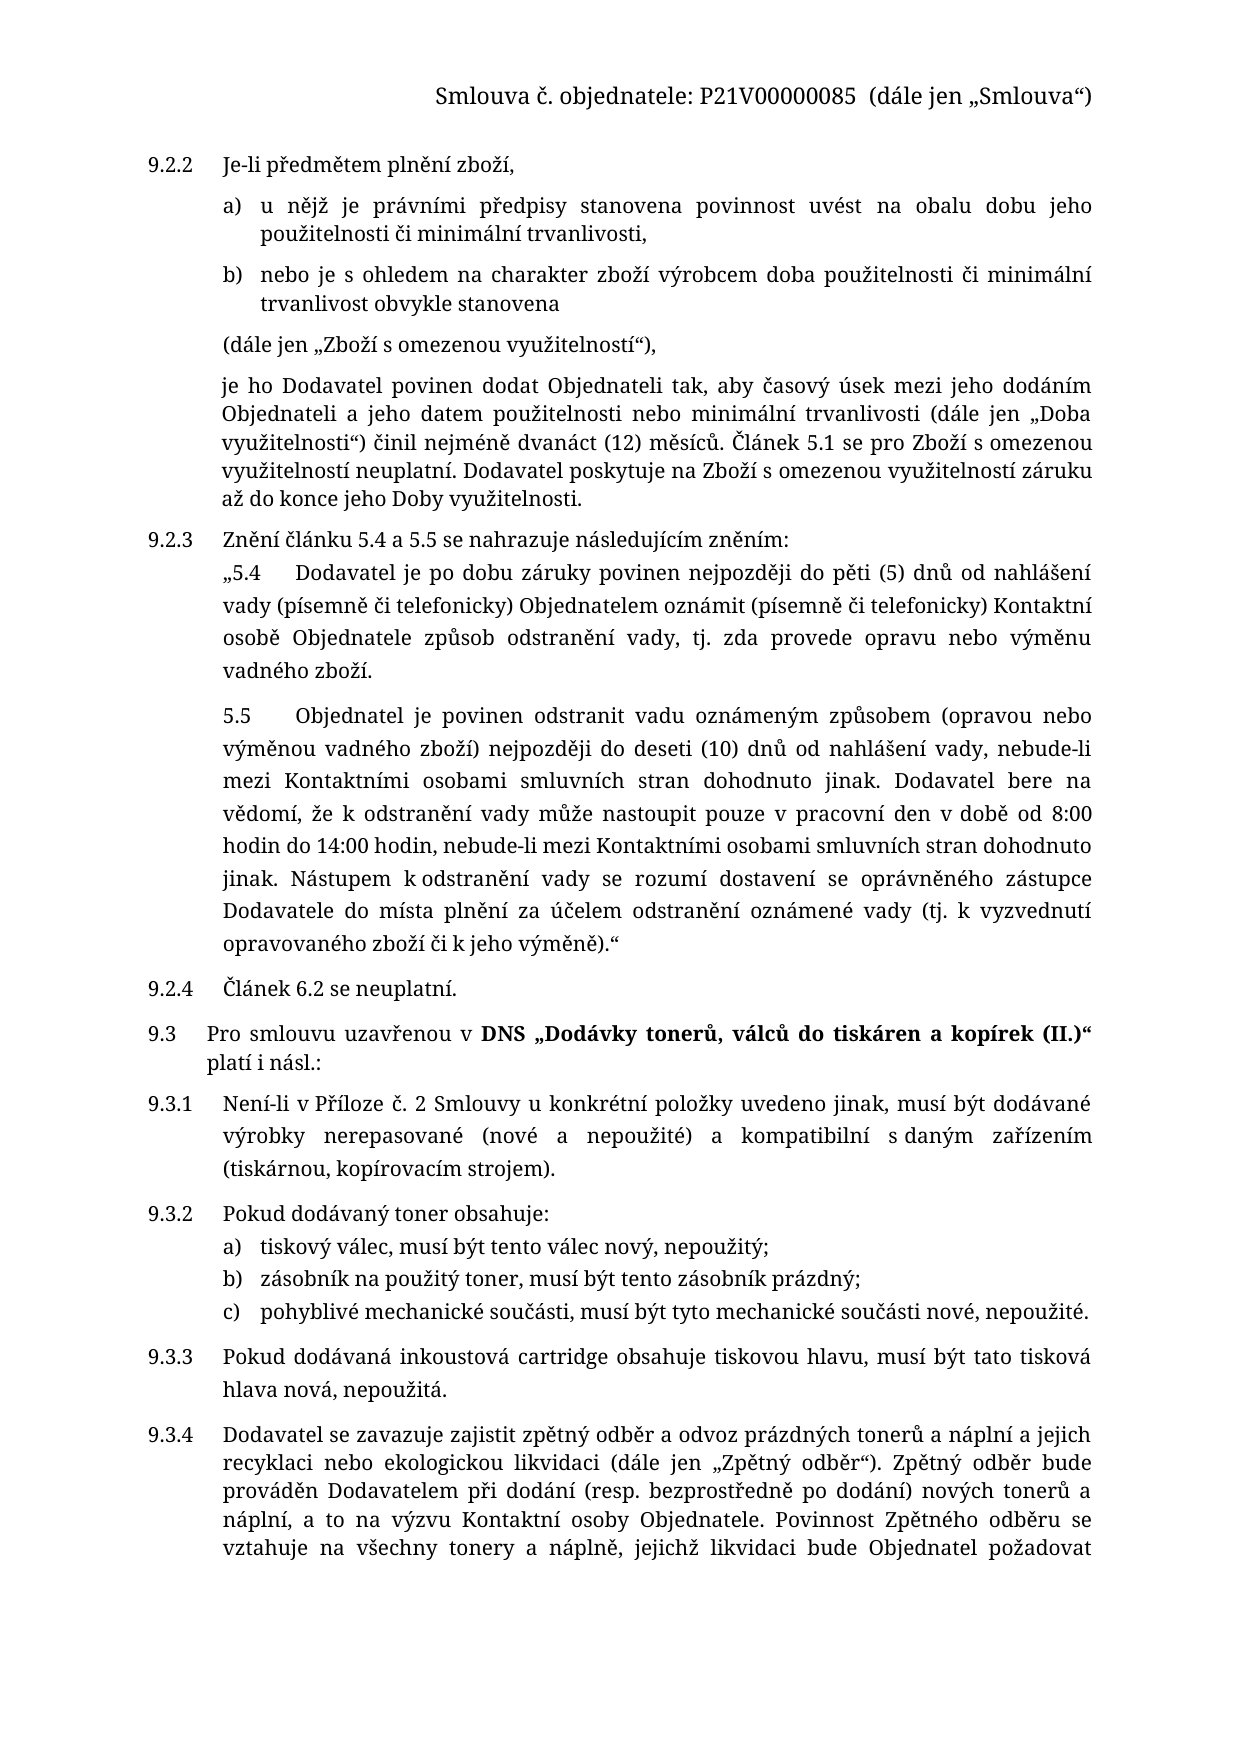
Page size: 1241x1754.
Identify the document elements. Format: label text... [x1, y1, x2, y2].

list Pokud dodávaná inkoustová cartridge obsahuje tiskovou hlavu, musí být tato tisková hlava nová, nepoužitá. [148, 1342, 1093, 1403]
list Pro smlouvu uzavřenou v DNS „Dodávky tonerů, válců do tiskáren a kopírek (II.)“ platí i násl.: [148, 1019, 1093, 1076]
list 5.5 Objednatel je povinen odstranit vadu oznámeným způsobem (opravou nebo výměnou vadného zboží) nejpozději do deseti (10) dnů od nahlášení vady, nebude-li mezi Kontaktními osobami smluvních stran dohodnuto jinak. Dodavatel bere na vědomí, že k odstranění vady může nastoupit pouze v pracovní den v době od 8:00 hodin do 14:00 hodin, nebude-li mezi Kontaktními osobami smluvních stran dohodnuto jinak. Nástupem k odstranění vady se rozumí dostavení se oprávněného zástupce Dodavatele do místa plnění za účelem odstranění oznámené vady (tj. k vyzvednutí opravovaného zboží či k jeho výměně).“ [223, 701, 1093, 958]
list zásobník na použitý toner, musí být tento zásobník prázdný; [223, 1264, 1093, 1293]
list Pokud dodávaný toner obsahuje: [148, 1199, 1093, 1228]
list nebo je s ohledem na charakter zboží výrobcem doba použitelnosti či minimální trvanlivost obvykle stanovena [223, 261, 1093, 317]
list Článek 6.2 se neuplatní. [148, 974, 1093, 1003]
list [148, 1420, 1093, 1562]
list Není-li v Příloze č. 2 Smlouvy u konkrétní položky uvedeno jinak, musí být dodávané výrobky nerepasované (nové a nepoužité) a kompatibilní s daným zařízením (tiskárnou, kopírovacím strojem). [148, 1089, 1093, 1182]
list „5.4 Dodavatel je po dobu záruky povinen nejpozději do pěti (5) dnů od nahlášení vady (písemně či telefonicky) Objednatelem oznámit (písemně či telefonicky) Kontaktní osobě Objednatele způsob odstranění vady, tj. zda provede opravu nebo výměnu vadného zboží. [223, 558, 1093, 684]
text (dále jen „Zboží s omezenou využitelností“), [223, 330, 1093, 358]
list Znění článku 5.4 a 5.5 se nahrazuje následujícím zněním: [148, 526, 1093, 554]
list tiskový válec, musí být tento válec nový, nepoužitý; [223, 1232, 1093, 1260]
text je ho Dodavatel povinen dodat Objednateli tak, aby časový úsek mezi jeho dodáním Objednateli a jeho datem použitelnosti nebo minimální trvanlivosti (dále jen „Doba využitelnosti“) činil nejméně dvanáct (12) měsíců. Článek 5.1 se pro Zboží s omezenou využitelností neuplatní. Dodavatel poskytuje na Zboží s omezenou využitelností záruku až do konce jeho Doby využitelnosti. [221, 371, 1093, 513]
list u nějž je právními předpisy stanovena povinnost uvést na obalu dobu jeho použitelnosti či minimální trvanlivosti, [223, 191, 1093, 248]
list Je-li předmětem plnění zboží, [148, 150, 1093, 179]
list pohyblivé mechanické součásti, musí být tyto mechanické součásti nové, nepoužité. [223, 1297, 1093, 1325]
